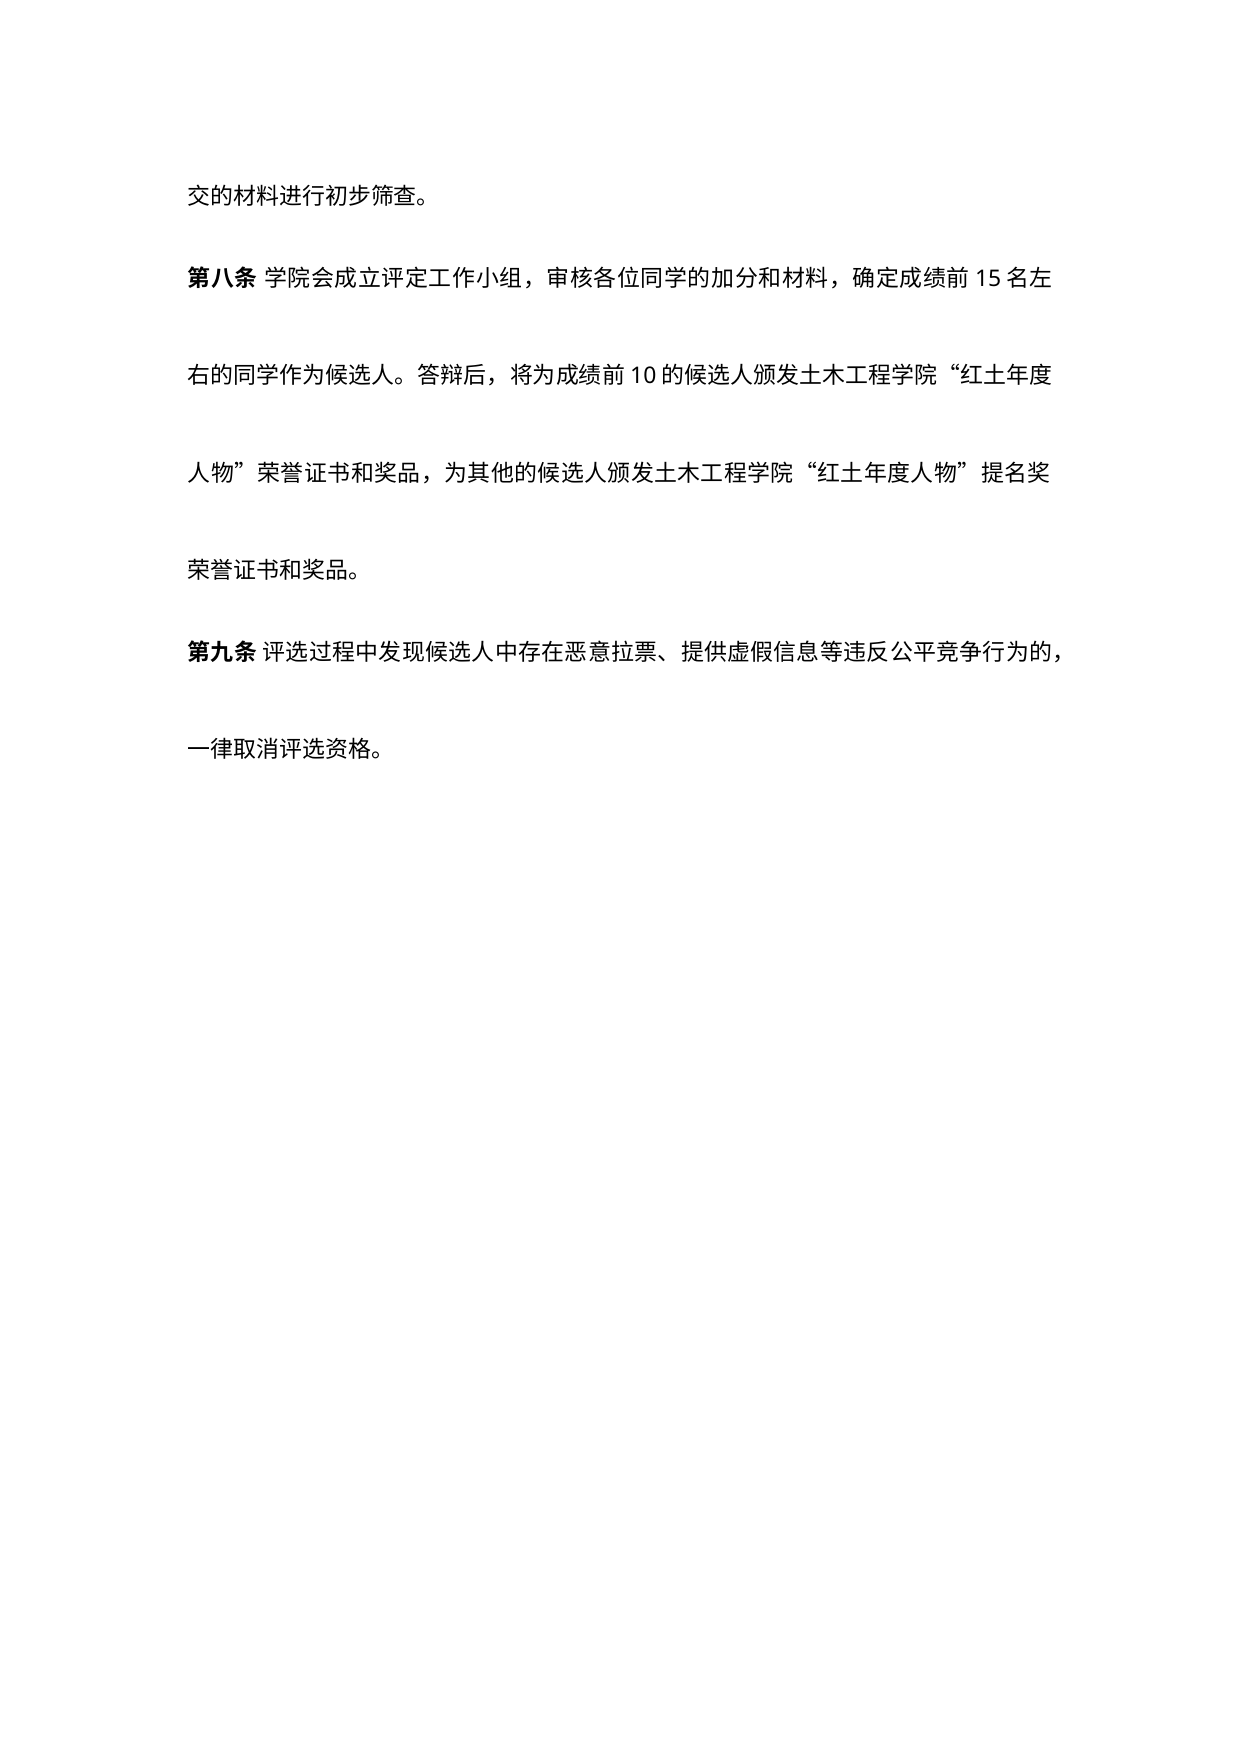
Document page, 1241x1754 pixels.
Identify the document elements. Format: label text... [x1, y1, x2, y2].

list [187, 162, 1053, 227]
list 第八条 学院会成立评定工作小组，审核各位同学的加分和材料，确定成绩前15名左右的同学作为候选人。答辩后，将为成绩前10的候选人颁发土木工程学院“红土年度人物”荣誉证书和奖品，为其他的候选人颁发土木工程学院“红土年度人物”提名奖荣誉证书和奖品。 [187, 243, 1053, 601]
list 第九条 评选过程中发现候选人中存在恶意拉票、提供虚假信息等违反公平竞争行为的，一律取消评选资格。 [187, 618, 1053, 780]
